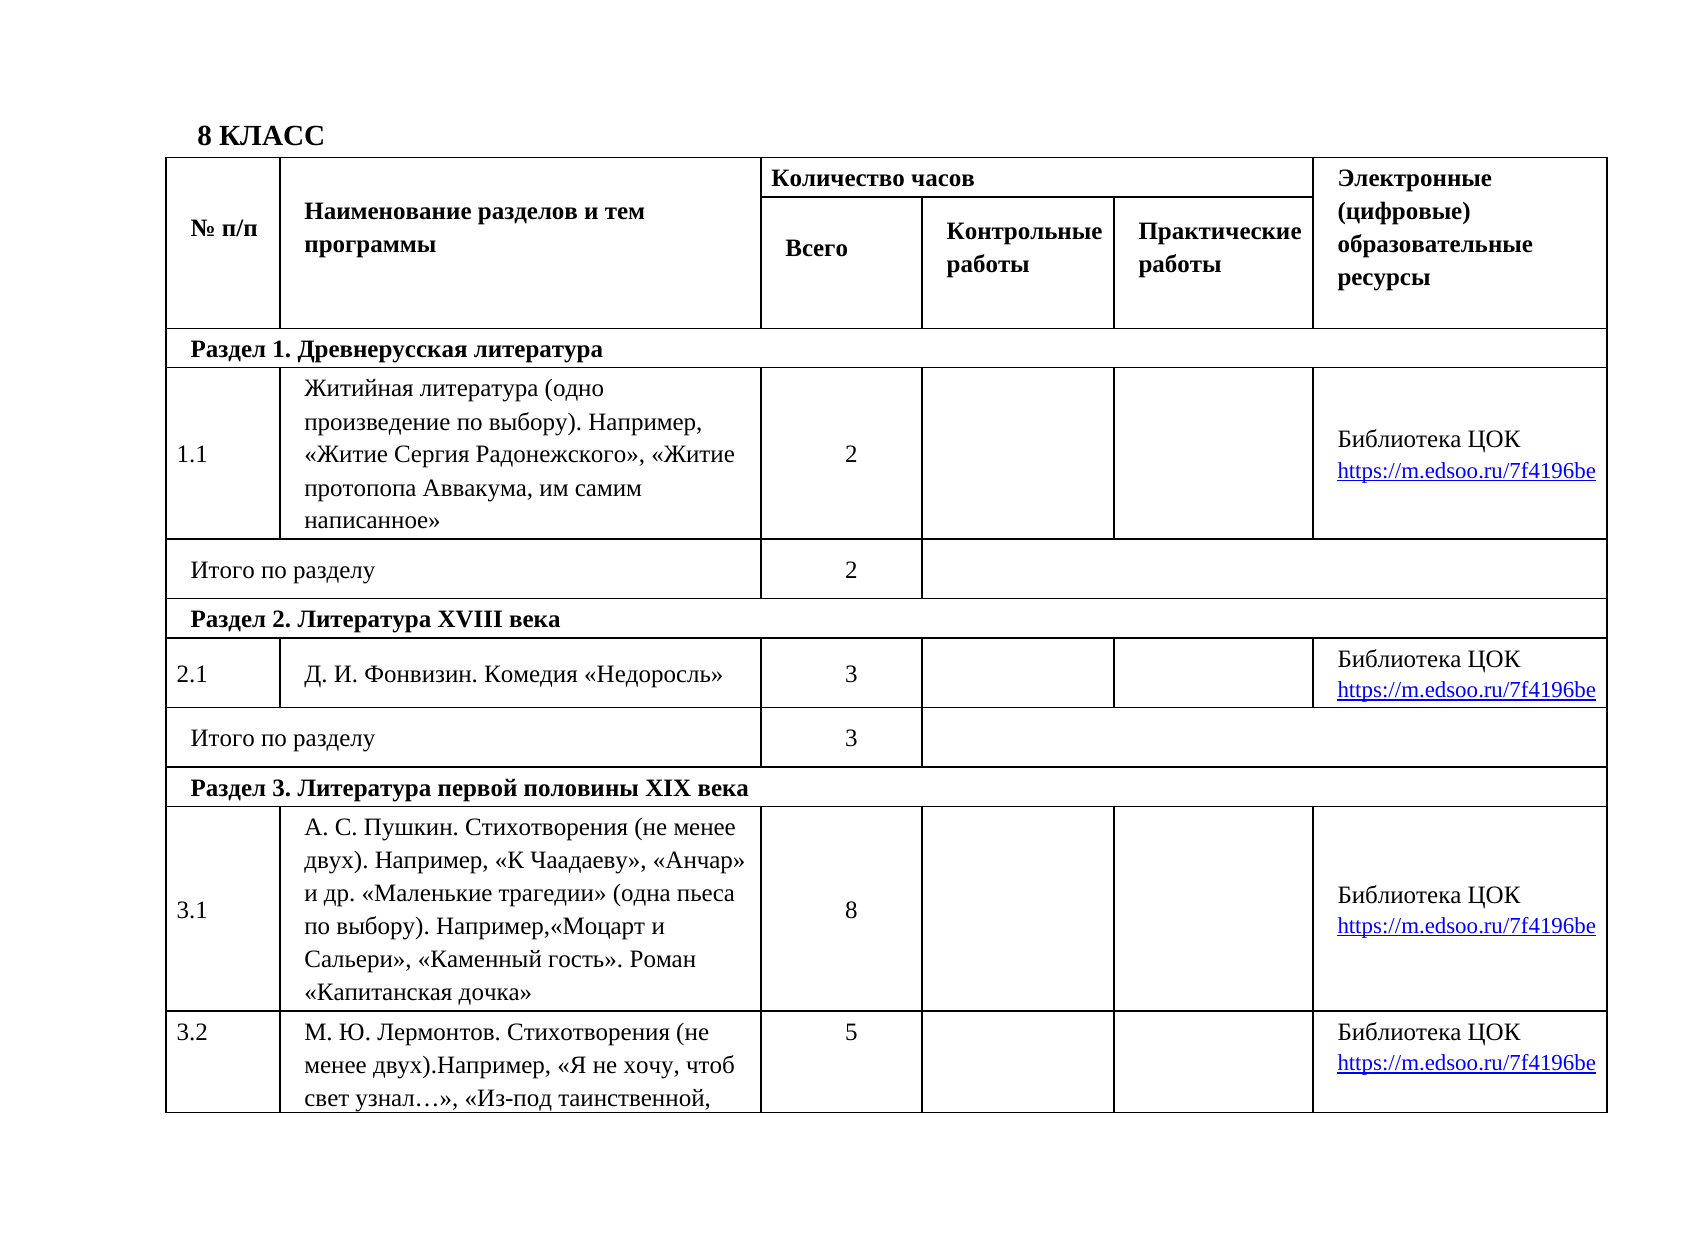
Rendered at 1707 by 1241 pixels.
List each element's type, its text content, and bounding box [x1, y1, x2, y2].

table_cell 2 [762, 540, 921, 598]
table_cell 3 [762, 708, 921, 766]
table_cell Библиотека ЦОК https://m.edsoo.ru/7f4196be [1314, 807, 1606, 1010]
table_cell Д. И. Фонвизин. Комедия «Недоросль» [281, 639, 760, 707]
text 8 КЛАСС [190, 118, 1618, 152]
table_cell Житийная литература (одно произведение по выбору). Например, «Житие Сергия Радонежского», «Житие протопопа Аввакума, им самим написанное» [281, 368, 760, 538]
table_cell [281, 1012, 760, 1112]
table_cell [923, 1012, 1113, 1112]
table_cell Итого по разделу [167, 540, 760, 598]
table_cell Всего [762, 198, 921, 327]
table_cell Раздел 2. Литература XVIII века [167, 599, 1606, 637]
table_cell 3 [762, 639, 921, 707]
table_cell 2.1 [167, 639, 279, 707]
table_cell Библиотека ЦОК https://m.edsoo.ru/7f4196be [1314, 639, 1606, 707]
table_cell Контрольные работы [923, 198, 1113, 327]
table_cell Итого по разделу [167, 708, 760, 766]
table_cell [1314, 1012, 1606, 1112]
table_cell [1115, 639, 1312, 707]
table_cell [1115, 368, 1312, 538]
table_header Наименование разделов и тем программы [281, 158, 760, 327]
table_cell [923, 540, 1606, 598]
table_cell [923, 807, 1113, 1010]
table_header Электронные (цифровые) образовательные ресурсы [1314, 158, 1606, 327]
table_cell 3.1 [167, 807, 279, 1010]
table_cell 1.1 [167, 368, 279, 538]
table_header № п/п [167, 158, 279, 327]
table_cell 8 [762, 807, 921, 1010]
table_cell 2 [762, 368, 921, 538]
table_cell 5 [762, 1012, 921, 1112]
table_cell [1115, 807, 1312, 1010]
table_cell Раздел 3. Литература первой половины XIX века [167, 768, 1606, 806]
table_header Количество часов [762, 158, 1312, 196]
table_cell Практические работы [1115, 198, 1312, 327]
table_cell [923, 368, 1113, 538]
table_cell Библиотека ЦОК https://m.edsoo.ru/7f4196be [1314, 368, 1606, 538]
table_cell Раздел 1. Древнерусская литература [167, 329, 1606, 367]
table_cell [923, 708, 1606, 766]
table_cell 3.2 [167, 1012, 279, 1112]
table_cell [923, 639, 1113, 707]
table_cell А. С. Пушкин. Стихотворения (не менее двух). Например, «К Чаадаеву», «Анчар» и др. «Маленькие трагедии» (одна пьеса по выбору). Например,«Моцарт и Сальери», «Каменный гость». Роман «Капитанская дочка» [281, 807, 760, 1010]
table_cell [1115, 1012, 1312, 1112]
